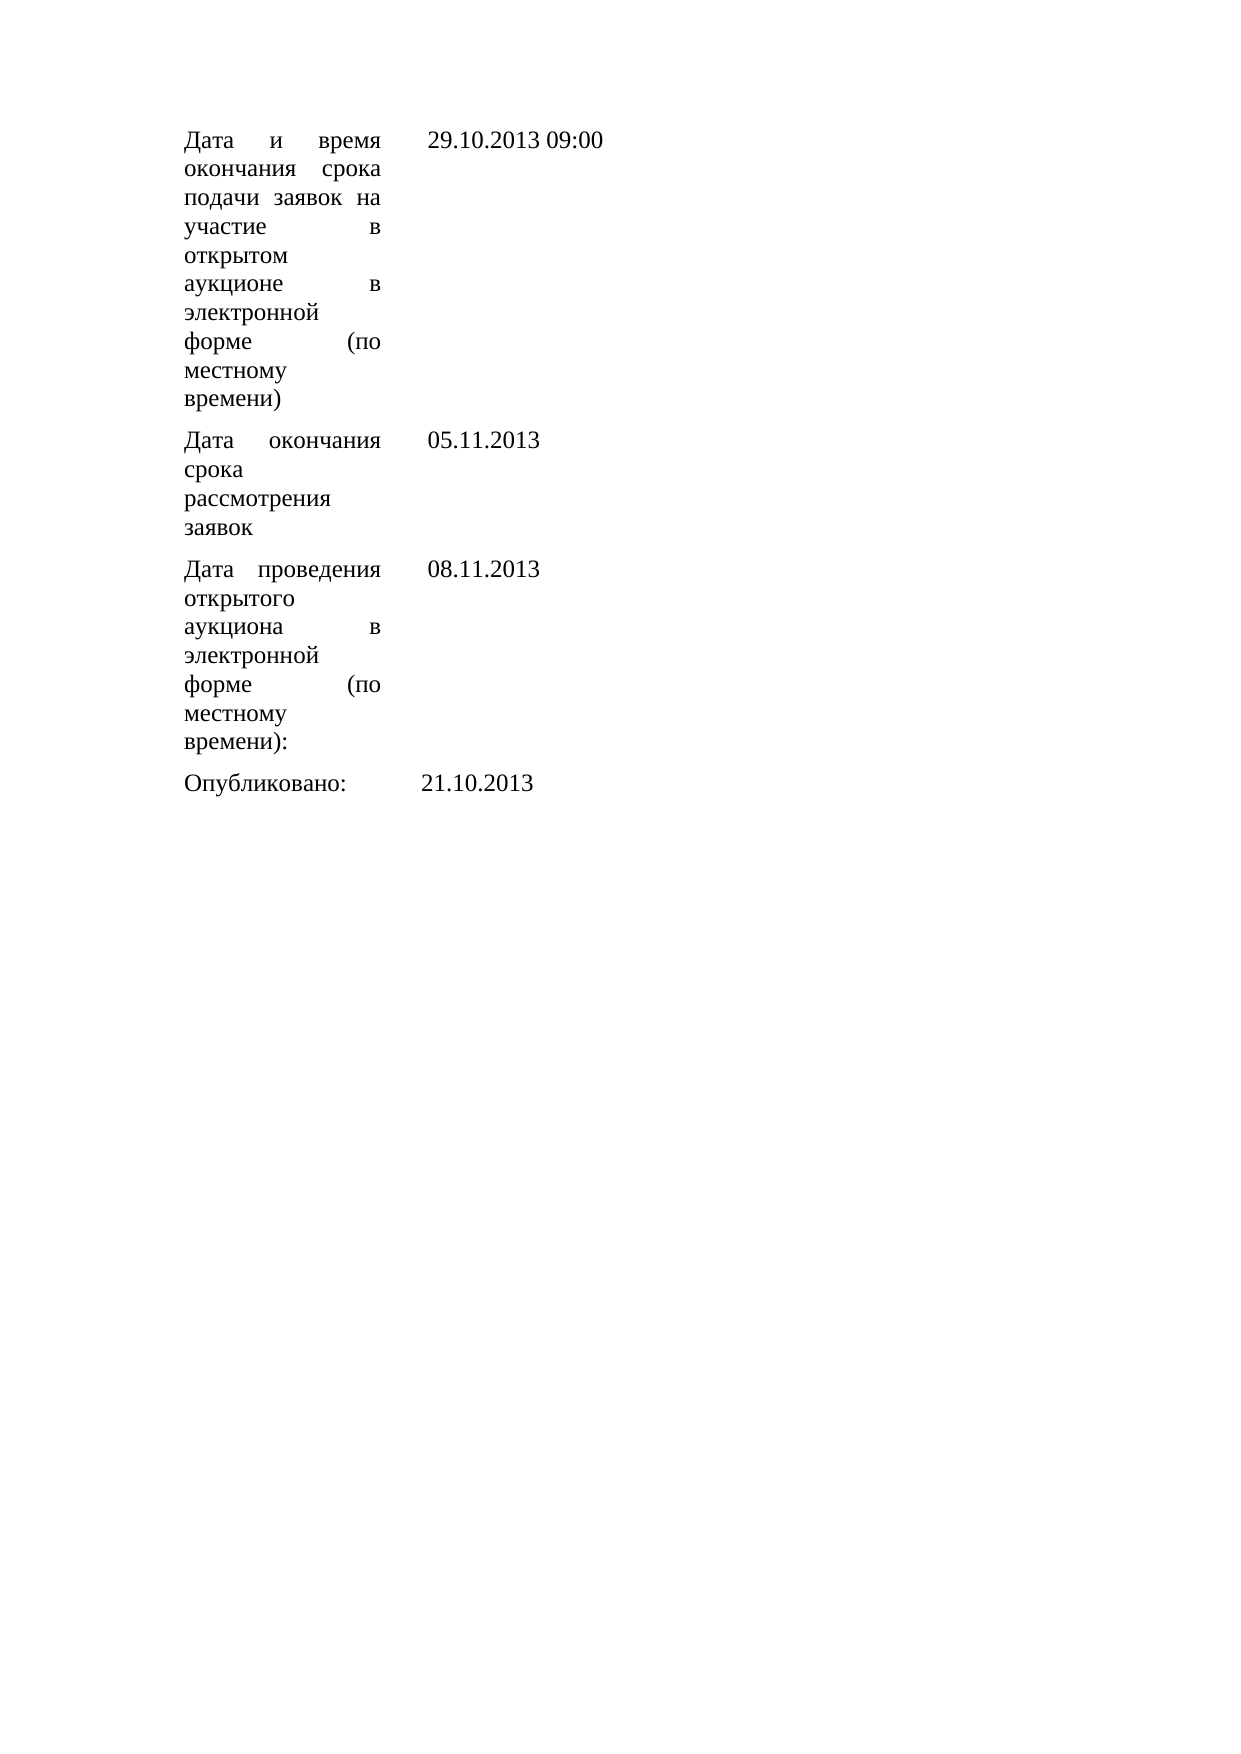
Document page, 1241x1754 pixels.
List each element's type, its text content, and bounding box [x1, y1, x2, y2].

table_cell Дата проведения открытого аукциона в электронной форме (по местному времени): [177, 547, 421, 762]
table_header 29.10.2013 09:00 [421, 118, 1152, 419]
table_cell 08.11.2013 [421, 547, 1152, 762]
table_cell Дата окончания срока рассмотрения заявок [177, 419, 421, 547]
table_header Дата и время окончания срока подачи заявок на участие в открытом аукционе в электронной форме (по местному времени) [177, 118, 421, 419]
table_header 21.10.2013 [421, 762, 1152, 804]
table_cell 05.11.2013 [421, 419, 1152, 547]
table_header Опубликовано: [177, 762, 421, 804]
